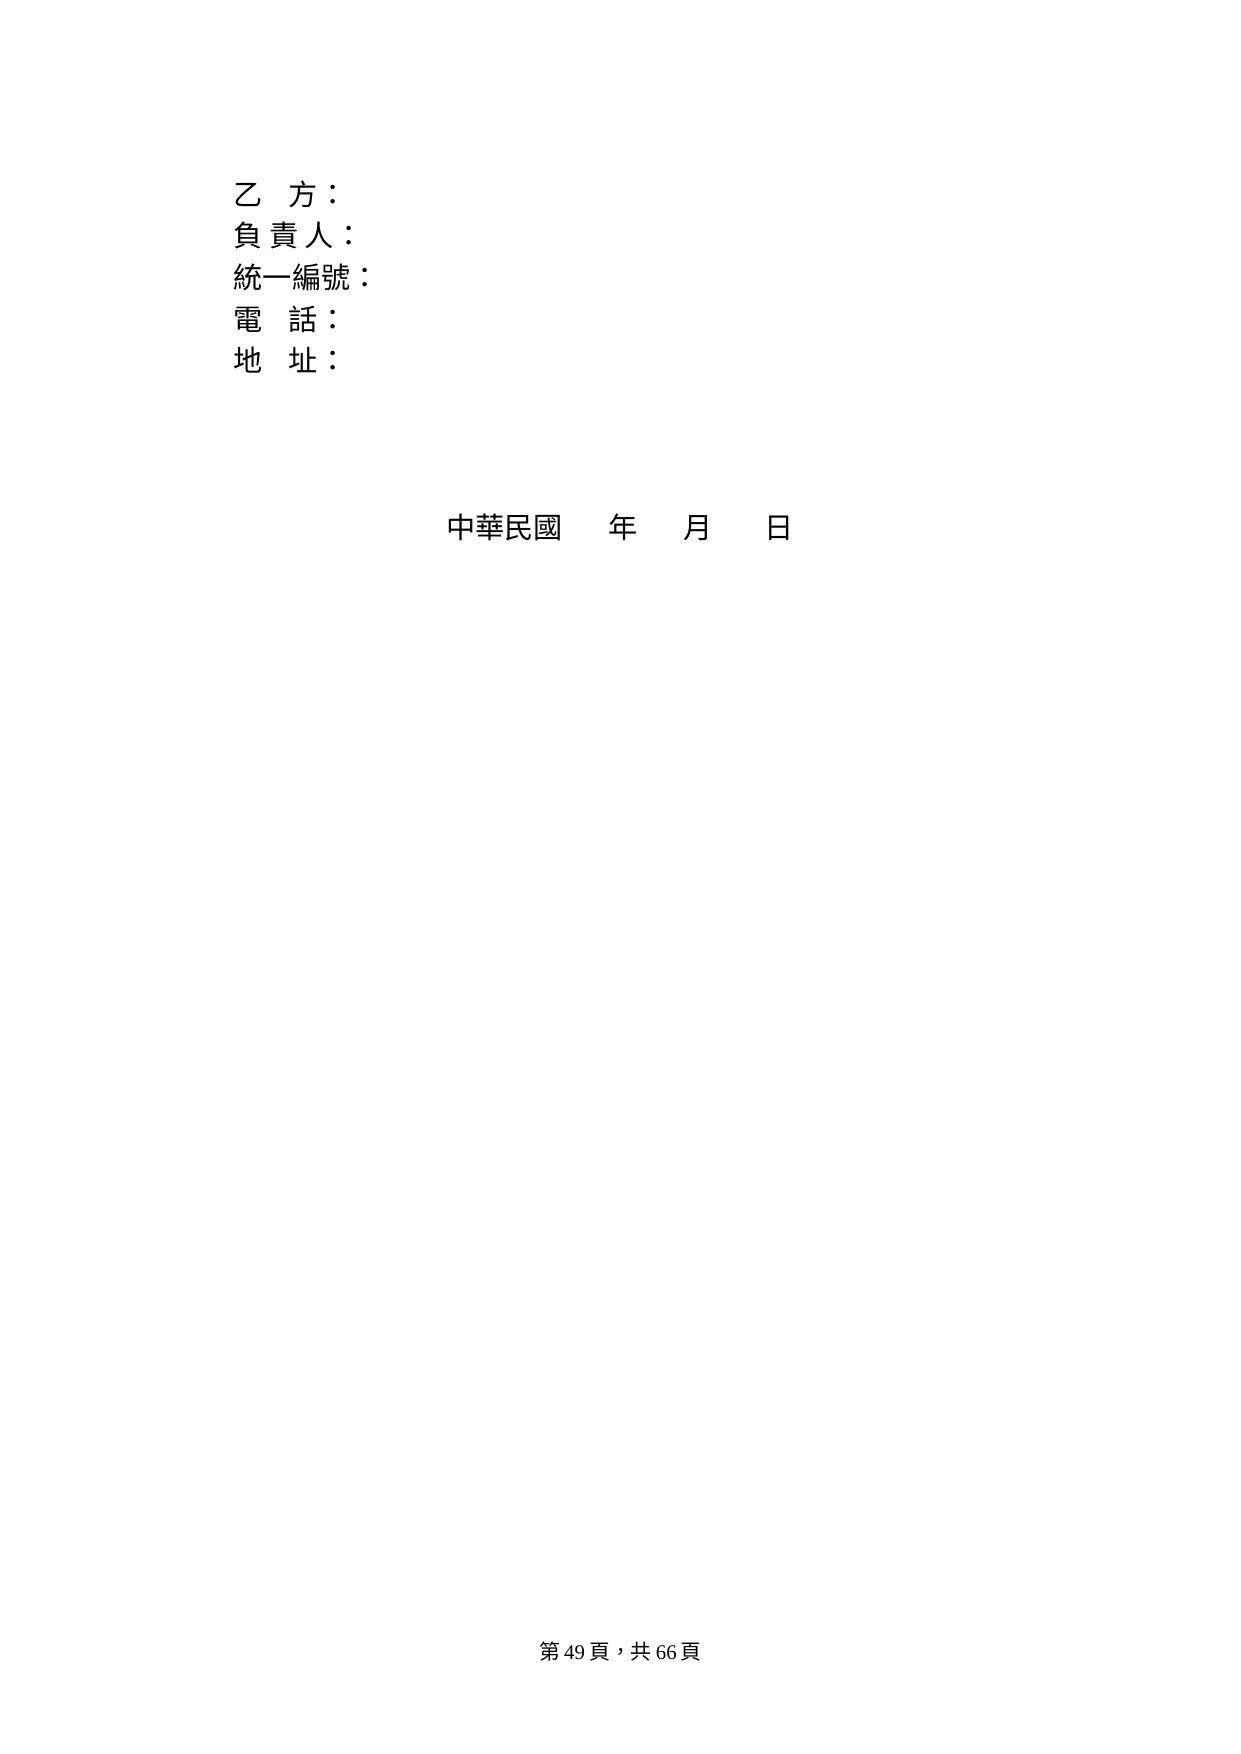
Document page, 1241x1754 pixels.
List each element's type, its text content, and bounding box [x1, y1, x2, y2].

text 乙 方： [233, 172, 1069, 213]
text 電 話： [233, 297, 1069, 338]
text 負 責 人： [233, 213, 1069, 255]
text 中華民國 年 月 日 [130, 505, 1110, 547]
text 地 址： [233, 338, 1069, 380]
text 統一編號： [233, 255, 1069, 297]
